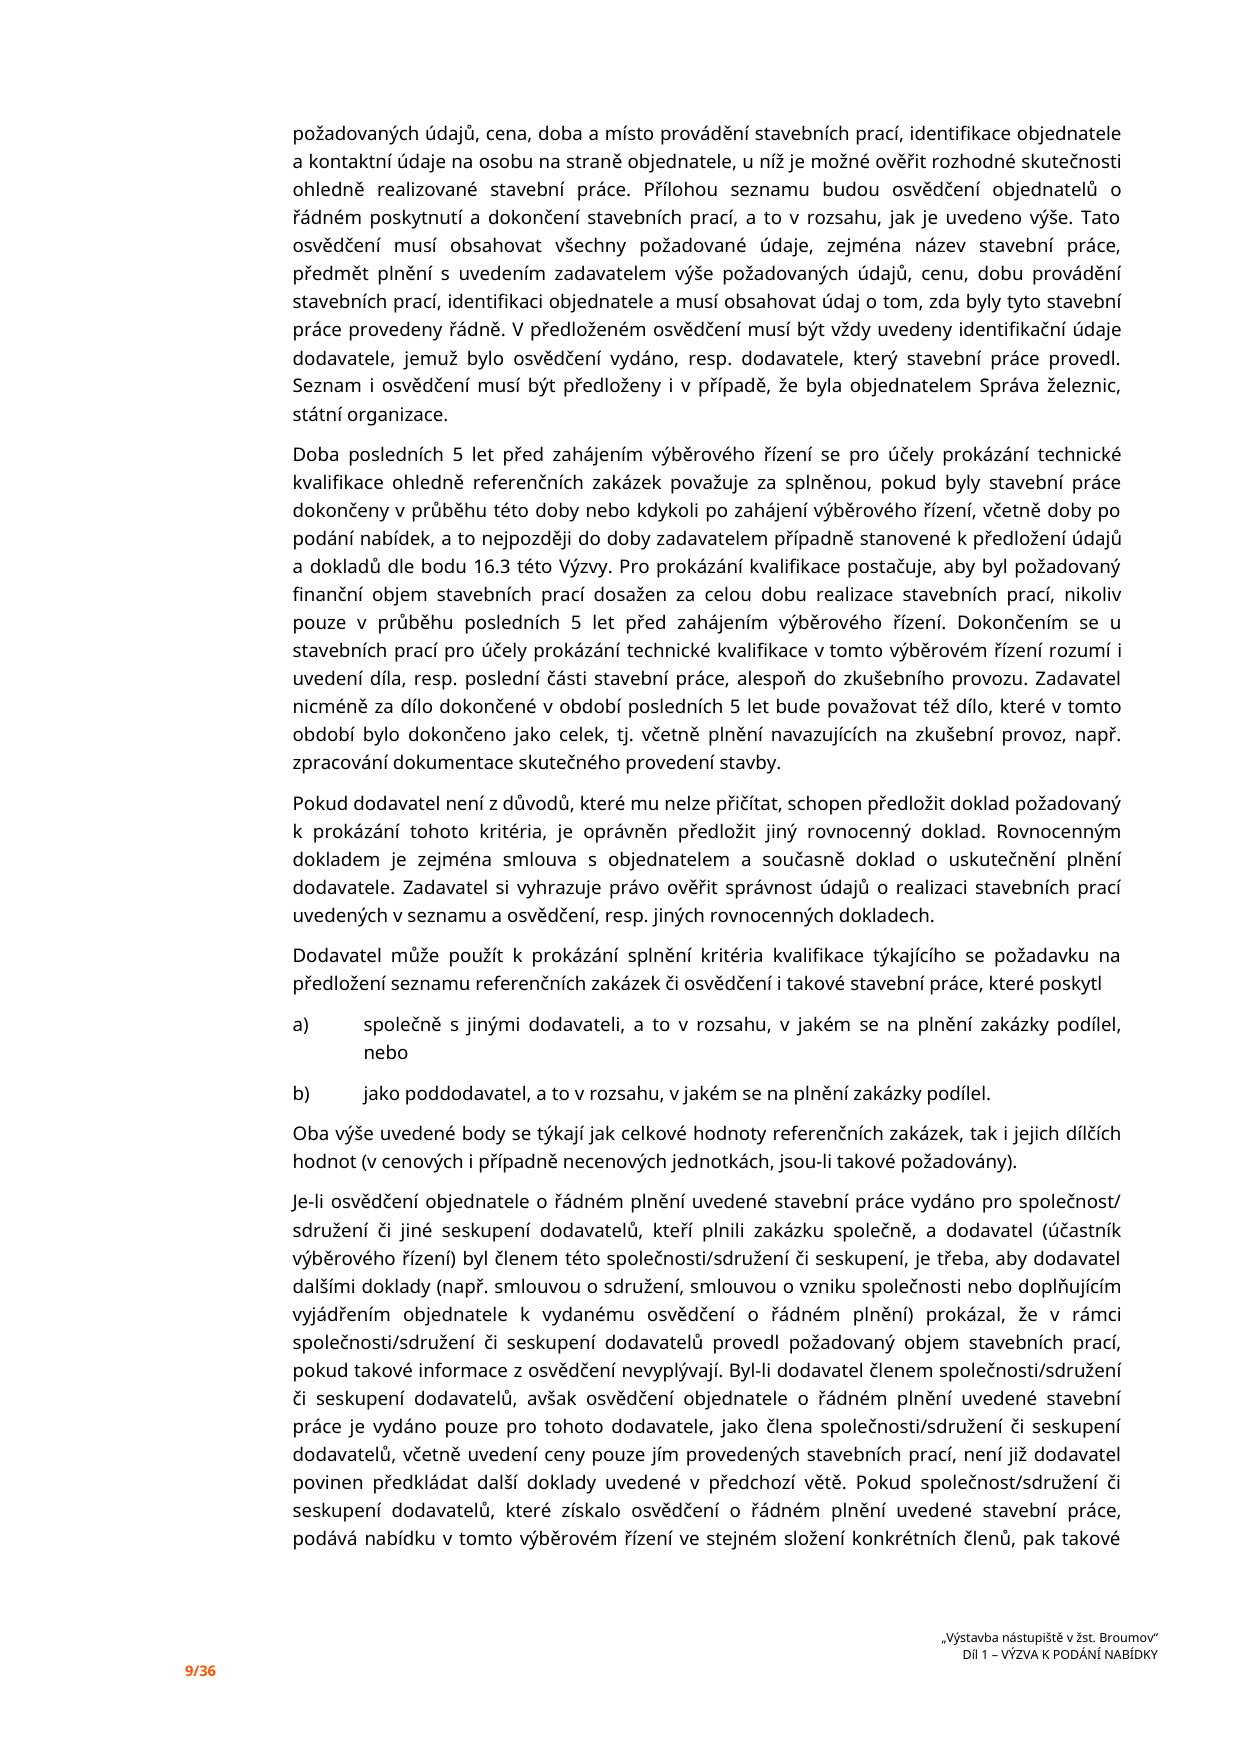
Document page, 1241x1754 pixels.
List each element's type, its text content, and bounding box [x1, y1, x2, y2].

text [292, 121, 1122, 426]
text b) jako poddodavatel, a to v rozsahu, v jakém se na plnění zakázky podílel. [292, 1080, 1122, 1105]
text Oba výše uvedené body se týkají jak celkové hodnoty referenčních zakázek, tak i jejich dílčích hodnot (v cenových i případně necenových jednotkách, jsou-li takové požadovány). [292, 1120, 1122, 1174]
text Dodavatel může použít k prokázání splnění kritéria kvalifikace týkajícího se požadavku na předložení seznamu referenčních zakázek či osvědčení i takové stavební práce, které poskytl [292, 943, 1122, 996]
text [292, 1189, 1122, 1551]
text Doba posledních 5 let před zahájením výběrového řízení se pro účely prokázání technické kvalifikace ohledně referenčních zakázek považuje za splněnou, pokud byly stavební práce dokončeny v průběhu této doby nebo kdykoli po zahájení výběrového řízení, včetně doby po podání nabídek, a to nejpozději do doby zadavatelem případně stanovené k předložení údajů a dokladů dle bodu 16.3 této Výzvy. Pro prokázání kvalifikace postačuje, aby byl požadovaný finanční objem stavebních prací dosažen za celou dobu realizace stavebních prací, nikoliv pouze v průběhu posledních 5 let před zahájením výběrového řízení. Dokončením se u stavebních prací pro účely prokázání technické kvalifikace v tomto výběrovém řízení rozumí i uvedení díla, resp. poslední části stavební práce, alespoň do zkušebního provozu. Zadavatel nicméně za dílo dokončené v období posledních 5 let bude považovat též dílo, které v tomto období bylo dokončeno jako celek, tj. včetně plnění navazujících na zkušební provoz, např. zpracování dokumentace skutečného provedení stavby. [292, 441, 1122, 775]
text a) společně s jinými dodavateli, a to v rozsahu, v jakém se na plnění zakázky podílel, nebo [292, 1011, 1122, 1065]
text Pokud dodavatel není z důvodů, které mu nelze přičítat, schopen předložit doklad požadovaný k prokázání tohoto kritéria, je oprávněn předložit jiný rovnocenný doklad. Rovnocenným dokladem je zejména smlouva s objednatelem a současně doklad o uskutečnění plnění dodavatele. Zadavatel si vyhrazuje právo ověřit správnost údajů o realizaci stavebních prací uvedených v seznamu a osvědčení, resp. jiných rovnocenných dokladech. [292, 790, 1122, 928]
